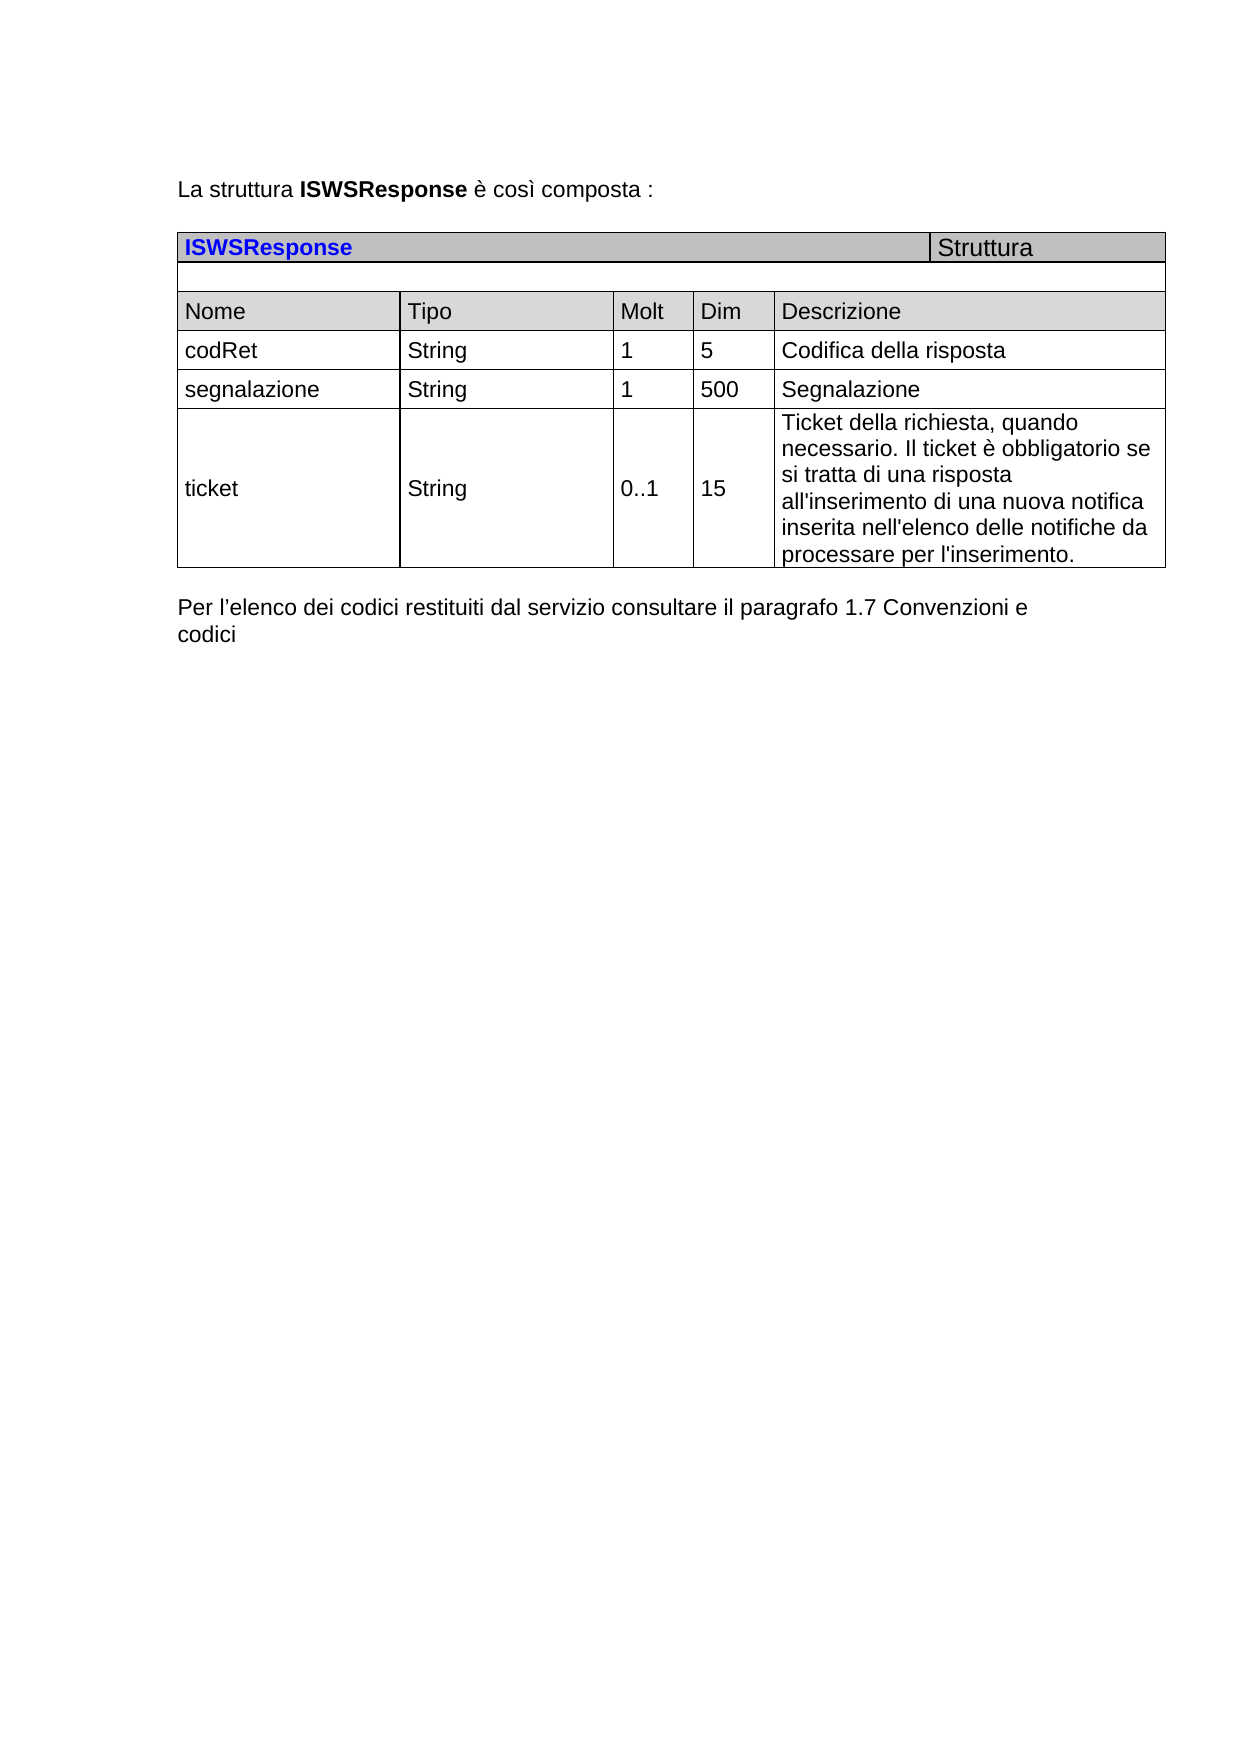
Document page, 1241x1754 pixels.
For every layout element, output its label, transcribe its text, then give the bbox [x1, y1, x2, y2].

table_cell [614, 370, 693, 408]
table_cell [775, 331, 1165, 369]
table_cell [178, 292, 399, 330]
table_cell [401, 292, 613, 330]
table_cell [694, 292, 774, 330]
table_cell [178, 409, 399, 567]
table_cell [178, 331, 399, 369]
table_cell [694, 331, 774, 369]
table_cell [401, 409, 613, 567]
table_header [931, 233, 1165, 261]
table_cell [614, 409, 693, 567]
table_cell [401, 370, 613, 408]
text La struttura ISWSResponse è così composta : [177, 176, 1081, 203]
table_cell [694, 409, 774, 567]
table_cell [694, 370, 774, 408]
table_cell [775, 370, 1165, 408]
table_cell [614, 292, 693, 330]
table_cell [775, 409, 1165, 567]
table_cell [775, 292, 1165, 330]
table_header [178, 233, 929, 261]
text Per l’elenco dei codici restituiti dal servizio consultare il paragrafo 1.7 Convenzioni e codici [177, 594, 1081, 647]
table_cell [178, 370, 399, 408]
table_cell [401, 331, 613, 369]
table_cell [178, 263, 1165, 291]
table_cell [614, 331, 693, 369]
